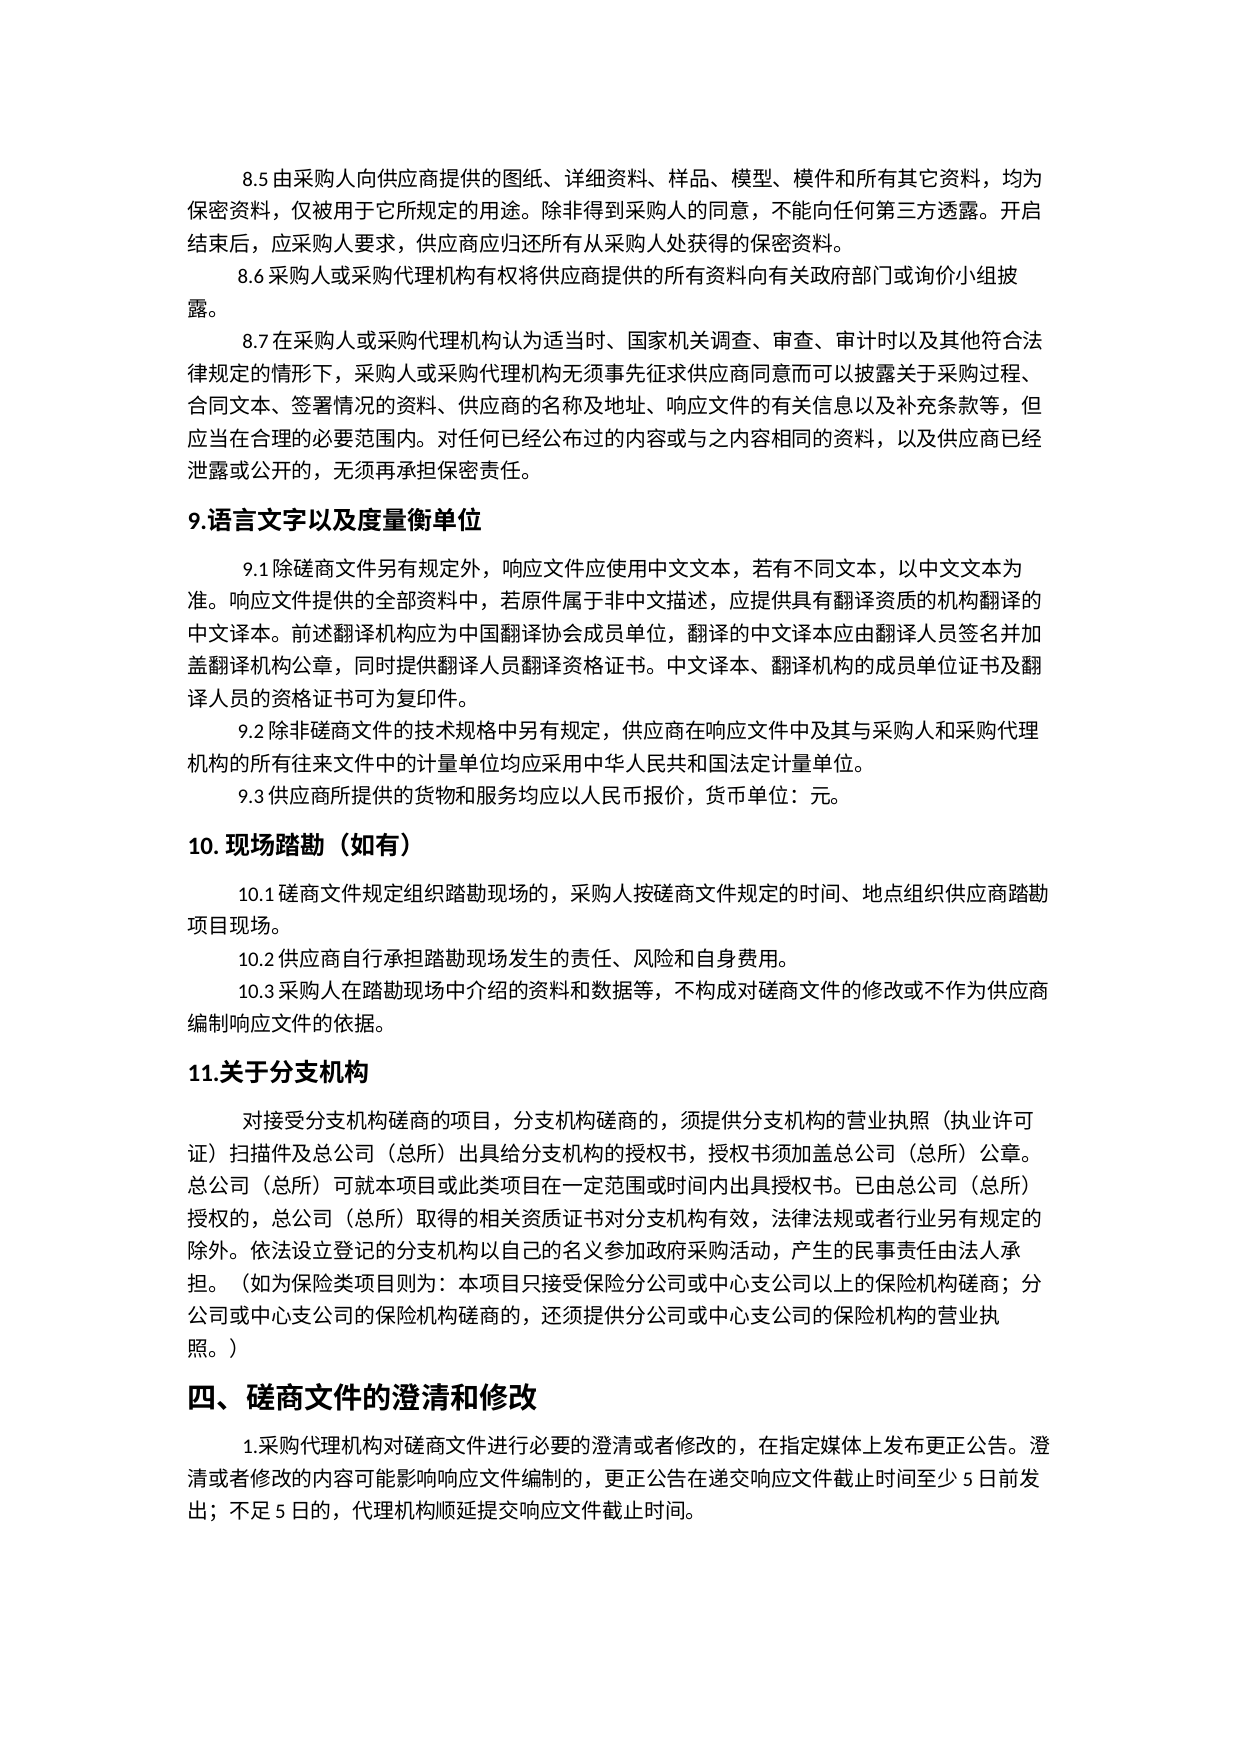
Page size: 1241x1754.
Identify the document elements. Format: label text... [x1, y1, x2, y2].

text 9.3供应商所提供的货物和服务均应以人民币报价，货币单位：元。 [187, 779, 1053, 812]
text 10.2供应商自行承担踏勘现场发生的责任、风险和自身费用。 [187, 942, 1053, 974]
text 11.关于分支机构 [187, 1039, 1053, 1104]
text 1.采购代理机构对磋商文件进行必要的澄清或者修改的，在指定媒体上发布更正公告。澄清或者修改的内容可能影响响应文件编制的，更正公告在递交响应文件截止时间至少5日前发出；不足5日的，代理机构顺延提交响应文件截止时间。 [187, 1429, 1053, 1527]
text 8.7在采购人或采购代理机构认为适当时、国家机关调查、审查、审计时以及其他符合法律规定的情形下，采购人或采购代理机构无须事先征求供应商同意而可以披露关于采购过程、合同文本、签署情况的资料、供应商的名称及地址、响应文件的有关信息以及补充条款等，但应当在合理的必要范围内。对任何已经公布过的内容或与之内容相同的资料，以及供应商已经泄露或公开的，无须再承担保密责任。 [187, 324, 1053, 487]
text 9.语言文字以及度量衡单位 [187, 487, 1053, 552]
text 9.2除非磋商文件的技术规格中另有规定，供应商在响应文件中及其与采购人和采购代理机构的所有往来文件中的计量单位均应采用中华人民共和国法定计量单位。 [187, 714, 1053, 779]
text 10.3采购人在踏勘现场中介绍的资料和数据等，不构成对磋商文件的修改或不作为供应商编制响应文件的依据。 [187, 974, 1053, 1039]
text 对接受分支机构磋商的项目，分支机构磋商的，须提供分支机构的营业执照（执业许可证）扫描件及总公司（总所）出具给分支机构的授权书，授权书须加盖总公司（总所）公章。总公司（总所）可就本项目或此类项目在一定范围或时间内出具授权书。已由总公司（总所）授权的，总公司（总所）取得的相关资质证书对分支机构有效，法律法规或者行业另有规定的除外。依法设立登记的分支机构以自己的名义参加政府采购活动，产生的民事责任由法人承担。（如为保险类项目则为：本项目只接受保险分公司或中心支公司以上的保险机构磋商；分公司或中心支公司的保险机构磋商的，还须提供分公司或中心支公司的保险机构的营业执照。） [187, 1104, 1053, 1364]
text 8.5由采购人向供应商提供的图纸、详细资料、样品、模型、模件和所有其它资料，均为保密资料，仅被用于它所规定的用途。除非得到采购人的同意，不能向任何第三方透露。开启结束后，应采购人要求，供应商应归还所有从采购人处获得的保密资料。 [187, 162, 1053, 259]
text 10. 现场踏勘（如有） [187, 812, 1053, 877]
text 四、磋商文件的澄清和修改 [187, 1364, 1053, 1429]
text 9.1除磋商文件另有规定外，响应文件应使用中文文本，若有不同文本，以中文文本为准。响应文件提供的全部资料中，若原件属于非中文描述，应提供具有翻译资质的机构翻译的中文译本。前述翻译机构应为中国翻译协会成员单位，翻译的中文译本应由翻译人员签名并加盖翻译机构公章，同时提供翻译人员翻译资格证书。中文译本、翻译机构的成员单位证书及翻译人员的资格证书可为复印件。 [187, 552, 1053, 714]
text 10.1磋商文件规定组织踏勘现场的，采购人按磋商文件规定的时间、地点组织供应商踏勘项目现场。 [187, 877, 1053, 942]
text 8.6采购人或采购代理机构有权将供应商提供的所有资料向有关政府部门或询价小组披露。 [187, 259, 1053, 324]
